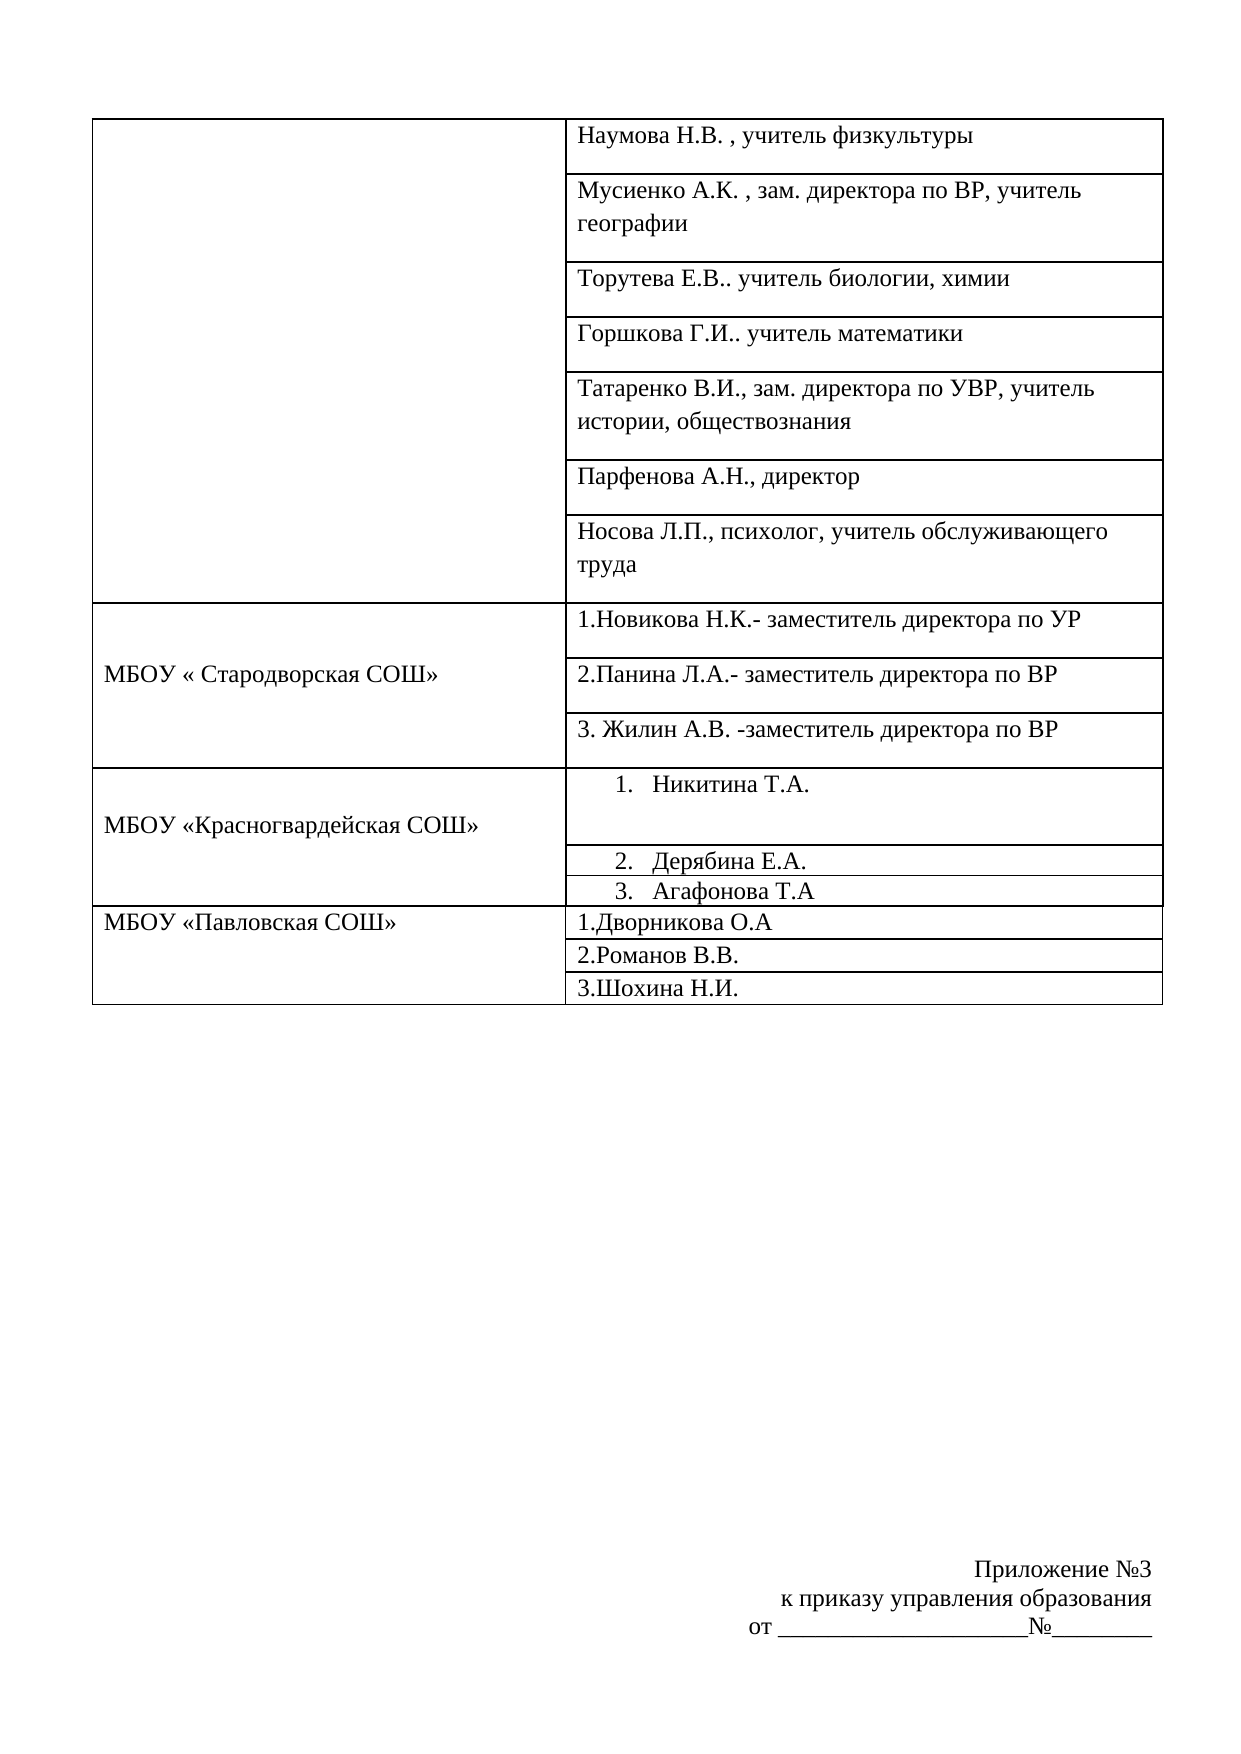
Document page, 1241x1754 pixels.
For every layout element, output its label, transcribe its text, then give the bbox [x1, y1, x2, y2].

text от ____________________№________ [103, 1611, 1152, 1640]
table_cell 1.Новикова Н.К.- заместитель директора по УР [567, 604, 1162, 657]
table_cell 3.Шохина Н.И. [566, 973, 1162, 1004]
table_cell Наумова Н.В. , учитель физкультуры [567, 120, 1162, 173]
table_cell Горшкова Г.И.. учитель математики [567, 318, 1162, 371]
table_cell Дерябина Е.А. [567, 846, 1162, 875]
table_cell Никитина Т.А. [567, 769, 1162, 844]
text Приложение №3 [103, 1554, 1152, 1583]
table_cell МБОУ «Красногвардейская СОШ» [93, 769, 565, 905]
table_cell Носова Л.П., психолог, учитель обслуживающего труда [567, 516, 1162, 602]
table_cell 3. Жилин А.В. -заместитель директора по ВР [567, 714, 1162, 767]
table_cell Татаренко В.И., зам. директора по УВР, учитель истории, обществознания [567, 373, 1162, 459]
table_cell МБОУ «Павловская СОШ» [93, 907, 565, 1004]
table_cell 1.Дворникова О.А [566, 907, 1162, 938]
table_cell МБОУ « Стародворская СОШ» [93, 604, 565, 767]
table_cell Парфенова А.Н., директор [567, 461, 1162, 514]
text к приказу управления образования [103, 1583, 1152, 1611]
table_cell Агафонова Т.А [567, 876, 1162, 905]
table_cell Мусиенко А.К. , зам. директора по ВР, учитель географии [567, 175, 1162, 261]
table_cell Торутева Е.В.. учитель биологии, химии [567, 263, 1162, 316]
table_cell 2.Романов В.В. [566, 940, 1162, 971]
table_cell 2.Панина Л.А.- заместитель директора по ВР [567, 659, 1162, 712]
